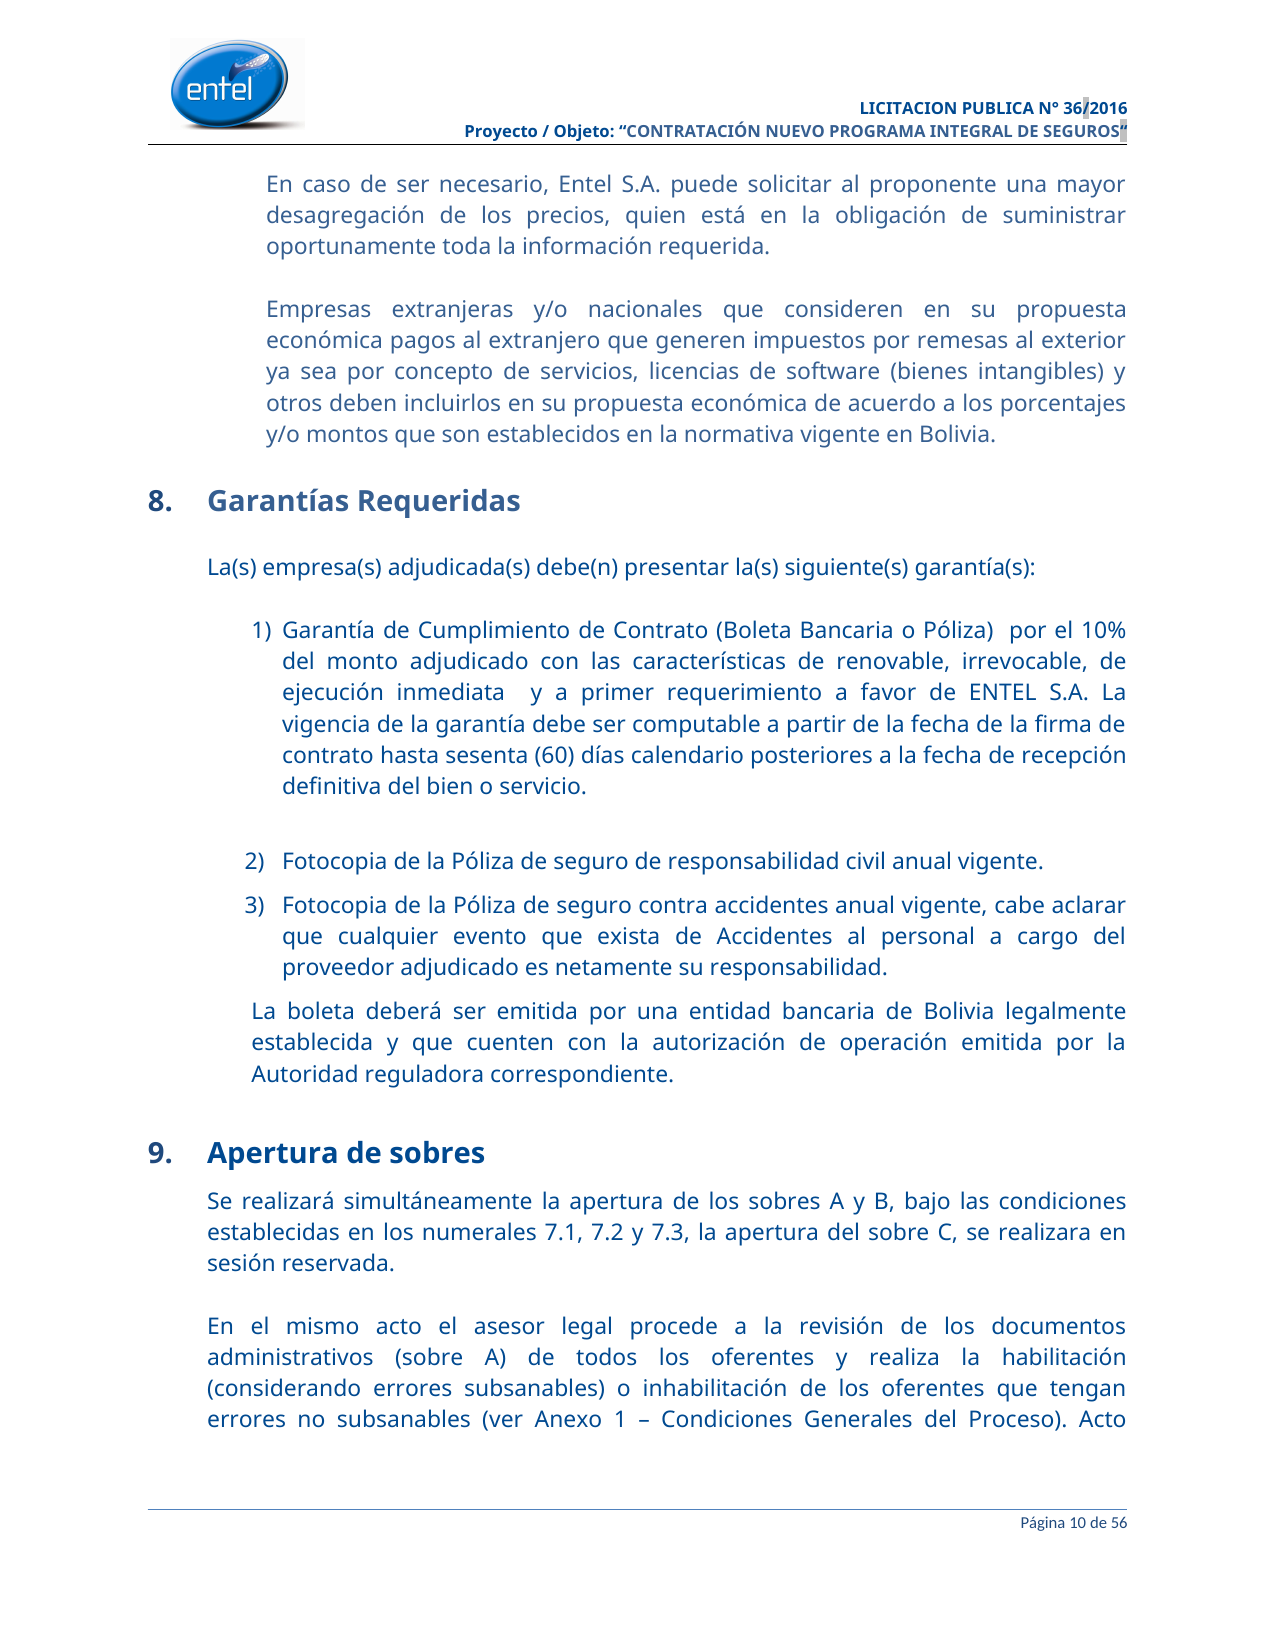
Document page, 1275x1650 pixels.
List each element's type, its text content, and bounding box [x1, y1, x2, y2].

picture [170, 38, 305, 130]
text La(s) empresa(s) adjudicada(s) debe(n) presentar la(s) siguiente(s) garantía(s): [207, 551, 1127, 582]
text Empresas extranjeras y/o nacionales que consideren en su propuesta económica pagos al extranjero que generen impuestos por remesas al exterior ya sea por concepto de servicios, licencias de software (bienes intangibles) y otros deben incluirlos en su propuesta económica de acuerdo a los porcentajes y/o montos que son establecidos en la normativa vigente en Bolivia. [266, 293, 1127, 449]
list Fotocopia de la Póliza de seguro de responsabilidad civil anual vigente. [244, 845, 1127, 876]
list Garantía de Cumplimiento de Contrato (Boleta Bancaria o Póliza) por el 10% del monto adjudicado con las características de renovable, irrevocable, de ejecución inmediata y a primer requerimiento a favor de ENTEL S.A. La vigencia de la garantía debe ser computable a partir de la fecha de la firma de contrato hasta sesenta (60) días calendario posteriores a la fecha de recepción definitiva del bien o servicio. [251, 614, 1127, 801]
text Se realizará simultáneamente la apertura de los sobres A y B, bajo las condiciones establecidas en los numerales 7.1, 7.2 y 7.3, la apertura del sobre C, se realizara en sesión reservada. [207, 1185, 1127, 1278]
text En caso de ser necesario, Entel S.A. puede solicitar al proponente una mayor desagregación de los precios, quien está en la obligación de suministrar oportunamente toda la información requerida. [266, 168, 1127, 262]
text La boleta deberá ser emitida por una entidad bancaria de Bolivia legalmente establecida y que cuenten con la autorización de operación emitida por la Autoridad reguladora correspondiente. [251, 995, 1127, 1089]
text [207, 1310, 1127, 1435]
list Apertura de sobres [148, 1132, 1127, 1172]
list Garantías Requeridas [148, 480, 1127, 520]
list Fotocopia de la Póliza de seguro contra accidentes anual vigente, cabe aclarar que cualquier evento que exista de Accidentes al personal a cargo del proveedor adjudicado es netamente su responsabilidad. [244, 889, 1127, 982]
